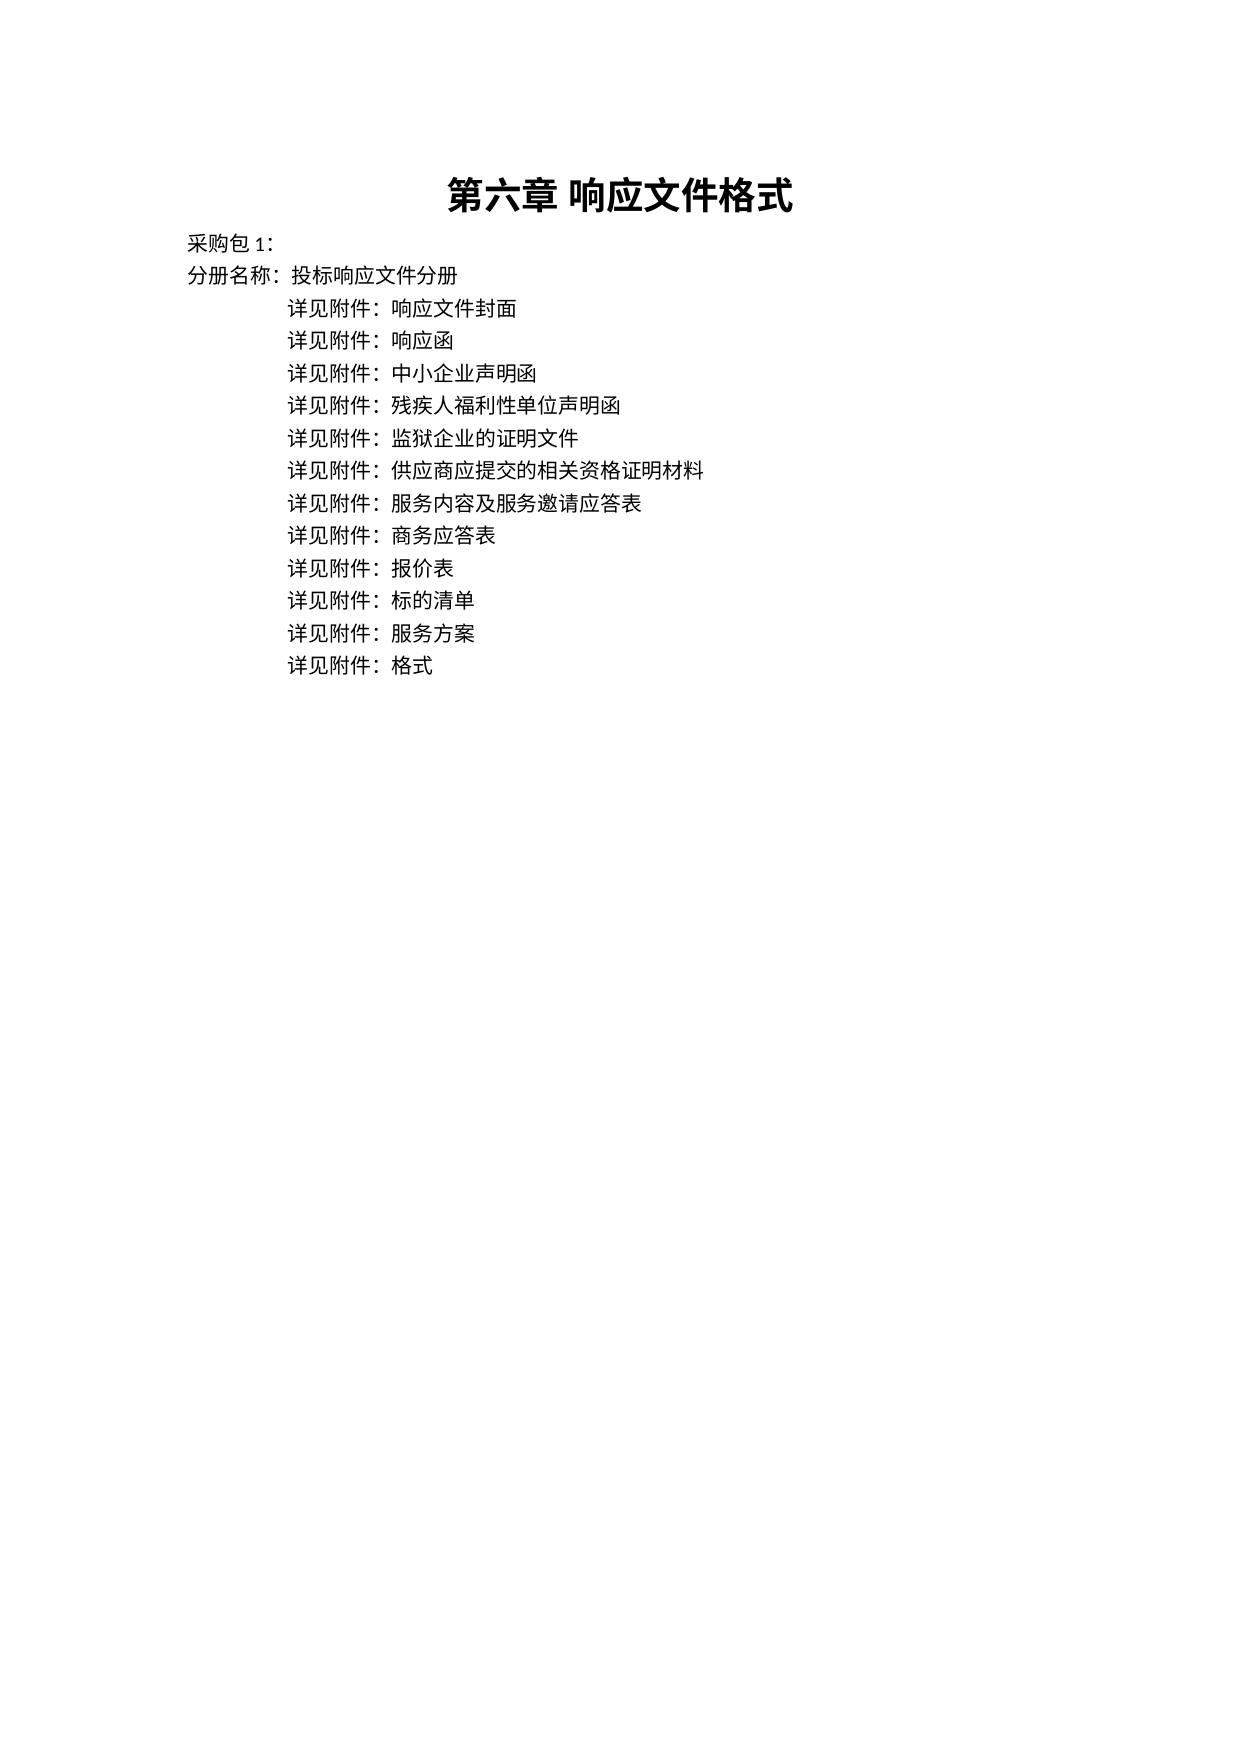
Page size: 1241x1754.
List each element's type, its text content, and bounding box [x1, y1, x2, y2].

text 第六章 响应文件格式 [187, 162, 1053, 227]
text 详见附件：中小企业声明函 [187, 357, 1053, 389]
text 分册名称：投标响应文件分册 [187, 259, 1053, 292]
text 详见附件：响应文件封面 [187, 292, 1053, 324]
text 详见附件：格式 [187, 649, 1053, 682]
text 详见附件：残疾人福利性单位声明函 [187, 389, 1053, 422]
text 详见附件：标的清单 [187, 584, 1053, 617]
text 详见附件：供应商应提交的相关资格证明材料 [187, 454, 1053, 487]
text 详见附件：服务内容及服务邀请应答表 [187, 487, 1053, 519]
text 采购包1： [187, 227, 1053, 259]
text 详见附件：响应函 [187, 324, 1053, 357]
text 详见附件：商务应答表 [187, 519, 1053, 552]
text 详见附件：服务方案 [187, 617, 1053, 649]
text 详见附件：报价表 [187, 552, 1053, 584]
text 详见附件：监狱企业的证明文件 [187, 422, 1053, 454]
